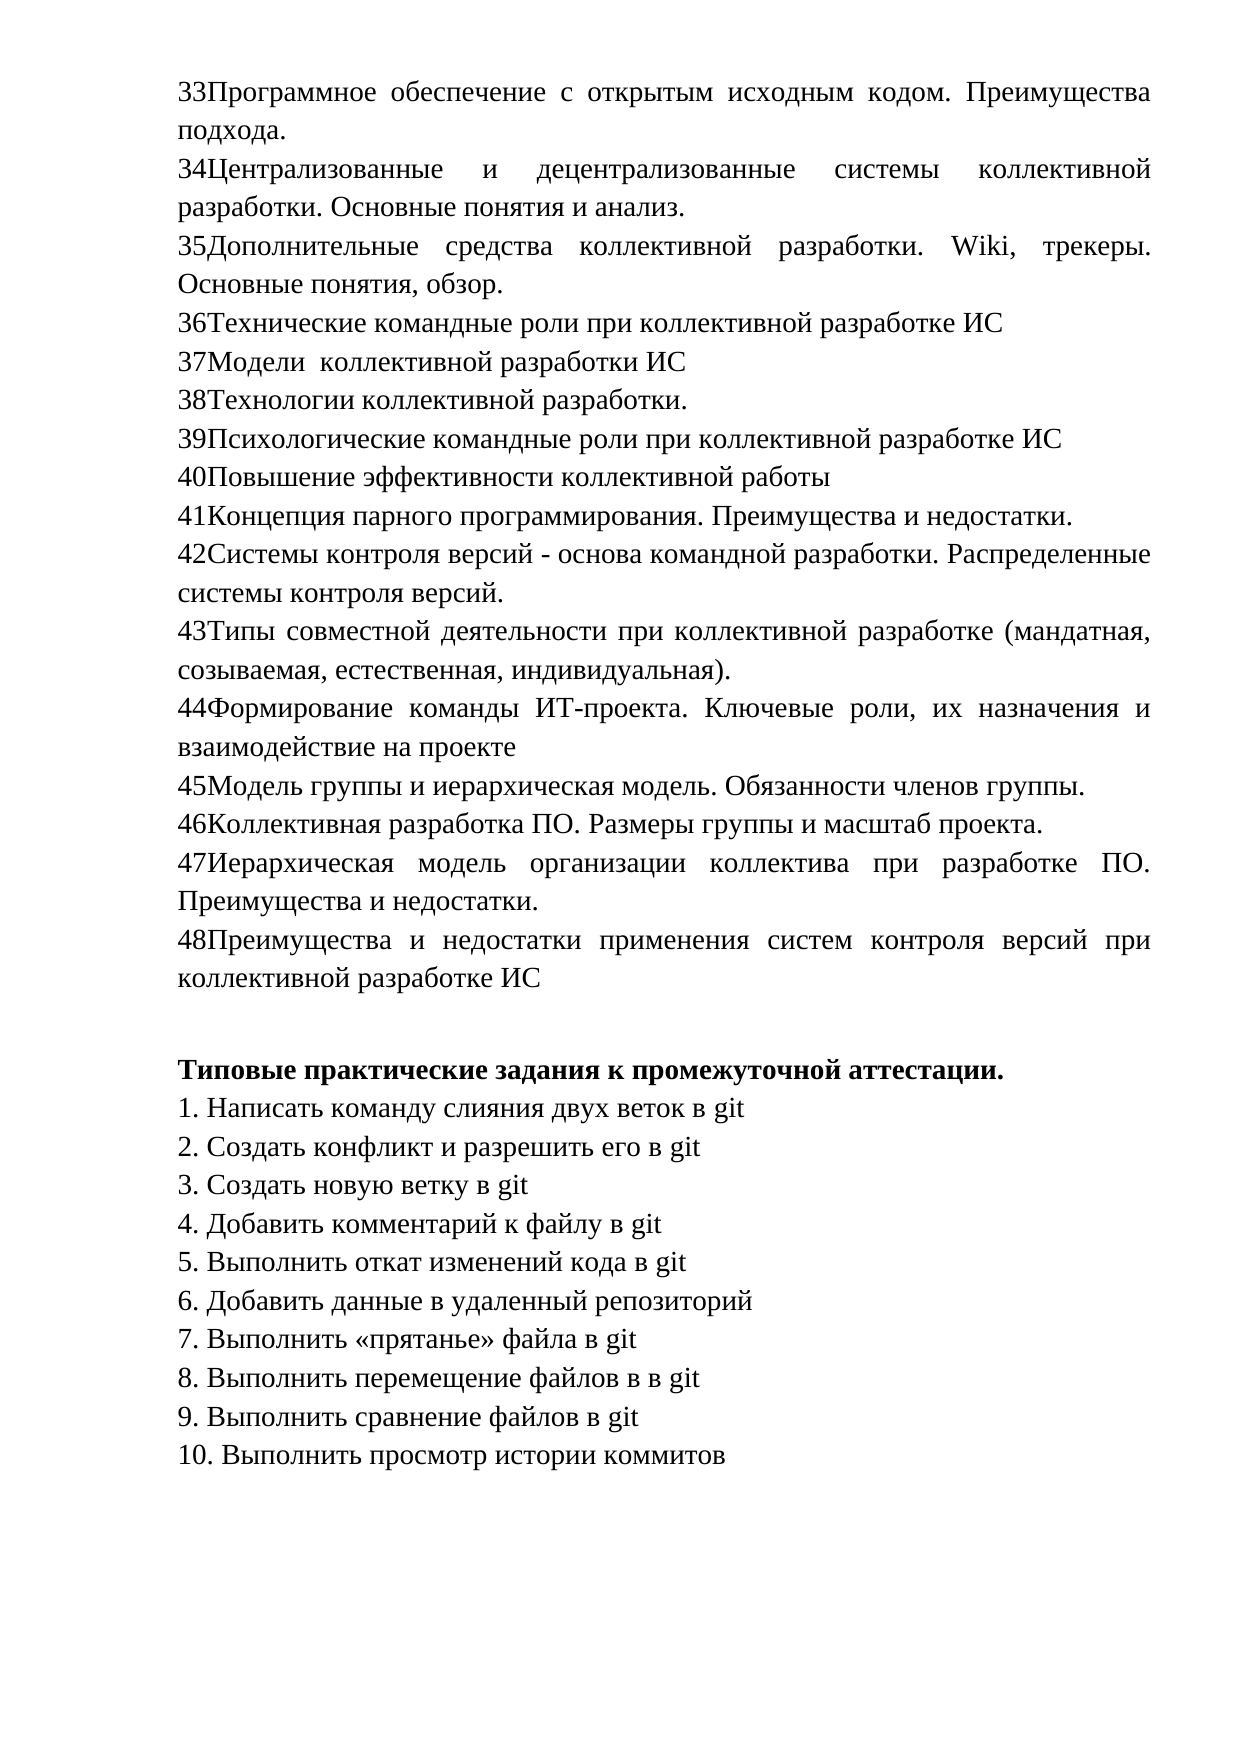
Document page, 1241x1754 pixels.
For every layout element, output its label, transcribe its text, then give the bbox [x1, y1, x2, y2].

list Повышение эффективности коллективной работы [177, 459, 1152, 493]
list Технологии коллективной разработки. [177, 382, 1152, 416]
list Формирование команды ИТ-проекта. Ключевые роли, их назначения и взаимодействие на проекте [177, 691, 1152, 763]
text 9. Выполнить сравнение файлов в git [177, 1399, 1152, 1432]
text 3. Создать новую ветку в git [177, 1167, 1152, 1201]
list Системы контроля версий - основа командной разработки. Распределенные системы контроля версий. [177, 536, 1152, 608]
list Преимущества и недостатки применения систем контроля версий при коллективной разработке ИС [177, 922, 1152, 994]
list Модели коллективной разработки ИС [177, 344, 1152, 377]
text 1. Написать команду слияния двух веток в git [177, 1090, 1152, 1124]
list Иерархическая модель организации коллектива при разработке ПО. Преимущества и недостатки. [177, 845, 1152, 917]
list Дополнительные средства коллективной разработки. Wiki, трекеры. Основные понятия, обзор. [177, 228, 1152, 300]
list Типы совместной деятельности при коллективной разработке (мандатная, созываемая, естественная, индивидуальная). [177, 613, 1152, 686]
list Программное обеспечение с открытым исходным кодом. Преимущества подхода. [177, 74, 1152, 146]
list Централизованные и децентрализованные системы коллективной разработки. Основные понятия и анализ. [177, 151, 1152, 223]
text 5. Выполнить откат изменений кода в git [177, 1244, 1152, 1278]
text 2. Создать конфликт и разрешить его в git [177, 1129, 1152, 1162]
text 6. Добавить данные в удаленный репозиторий [177, 1283, 1152, 1317]
text 10. Выполнить просмотр истории коммитов [177, 1437, 1152, 1471]
list Психологические командные роли при коллективной разработке ИС [177, 421, 1152, 454]
list Коллективная разработка ПО. Размеры группы и масштаб проекта. [177, 806, 1152, 840]
text 4. Добавить комментарий к файлу в git [177, 1206, 1152, 1239]
list Концепция парного программирования. Преимущества и недостатки. [177, 498, 1152, 531]
text 7. Выполнить «прятанье» файла в git [177, 1322, 1152, 1355]
list Технические командные роли при коллективной разработке ИС [177, 305, 1152, 339]
list Модель группы и иерархическая модель. Обязанности членов группы. [177, 768, 1152, 801]
text Типовые практические задания к промежуточной аттестации. [177, 1052, 1152, 1085]
text 8. Выполнить перемещение файлов в в git [177, 1360, 1152, 1394]
